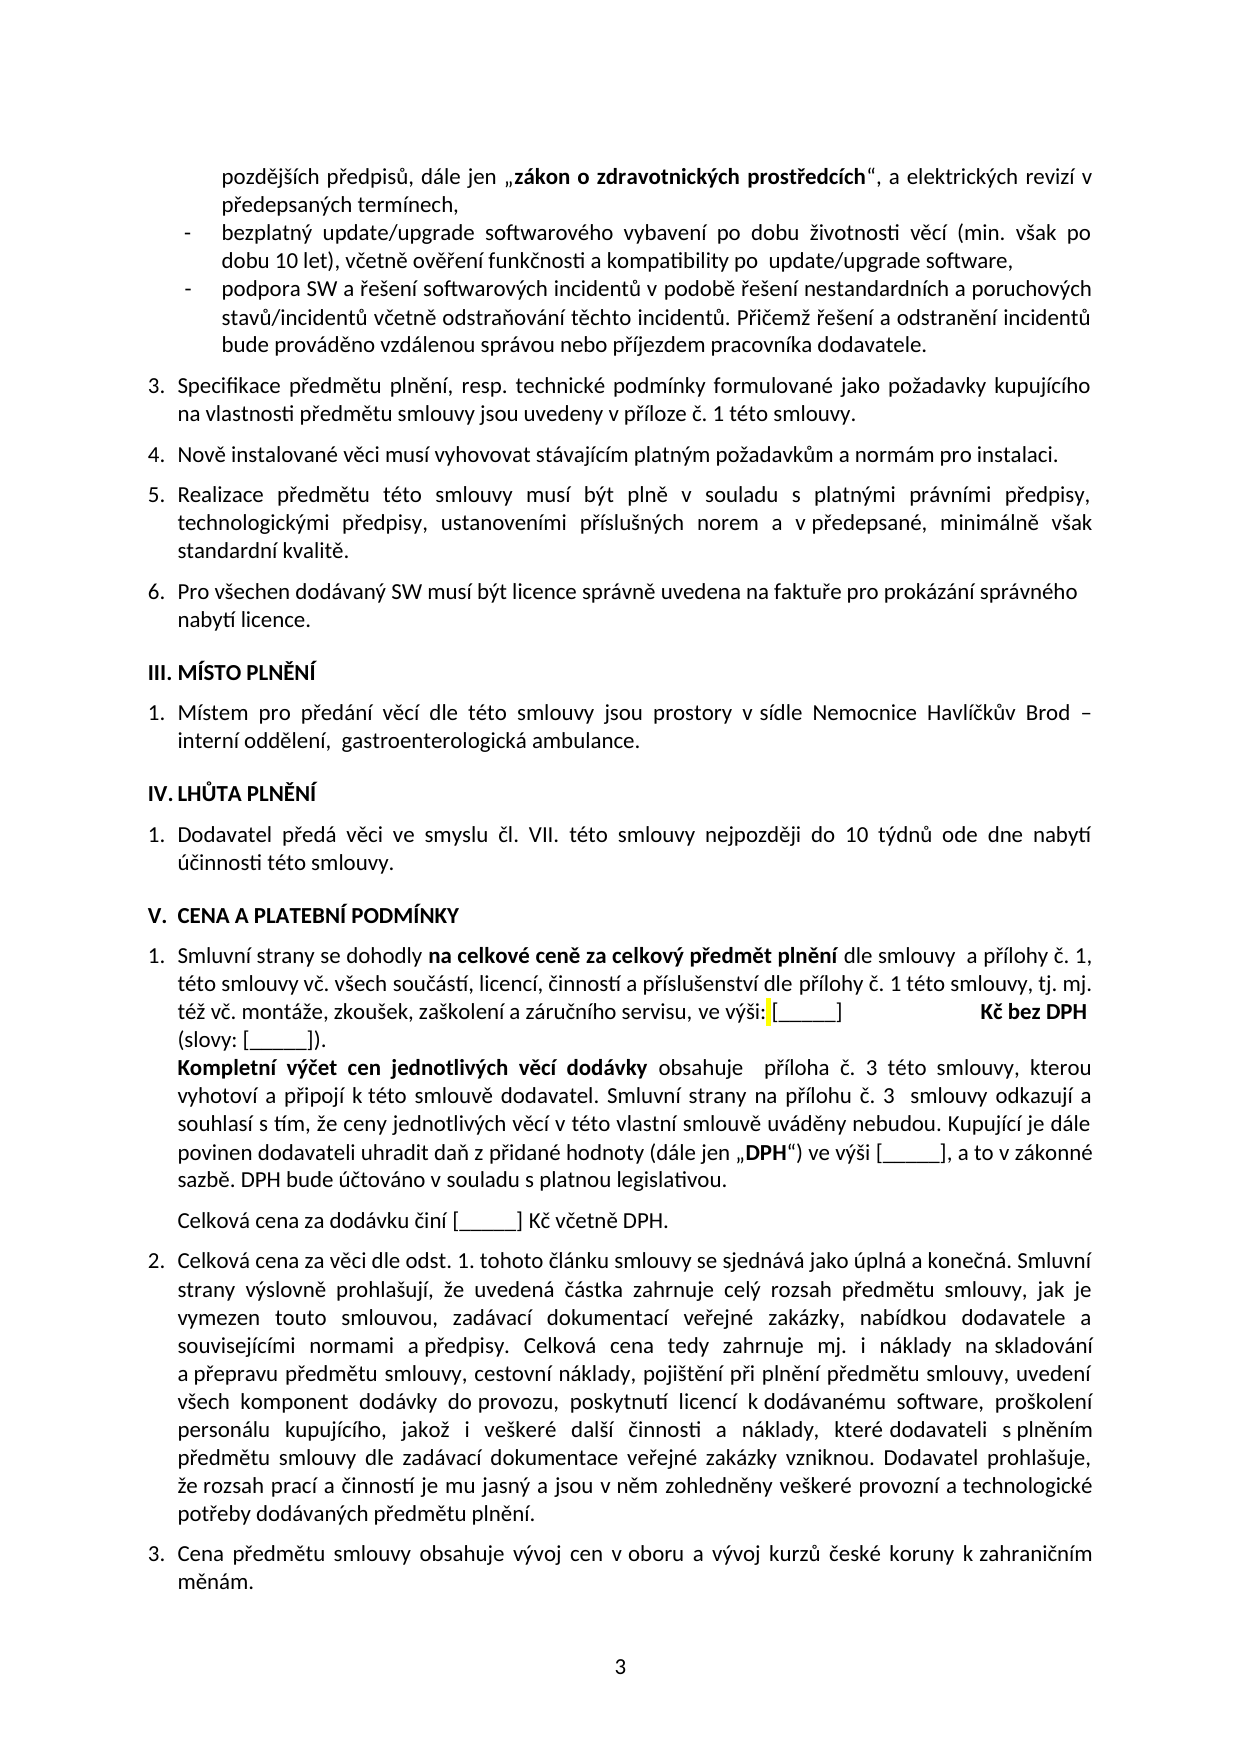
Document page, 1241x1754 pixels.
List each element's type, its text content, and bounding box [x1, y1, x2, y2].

list MÍSTO PLNĚNÍ [148, 658, 1093, 686]
list Cena předmětu smlouvy obsahuje vývoj cen v oboru a vývoj kurzů české koruny k zahraničním měnám. [148, 1539, 1093, 1595]
list podpora SW a řešení softwarových incidentů v podobě řešení nestandardních a poruchových stavů/incidentů včetně odstraňování těchto incidentů. Přičemž řešení a odstranění incidentů bude prováděno vzdálenou správou nebo příjezdem pracovníka dodavatele. [184, 274, 1093, 359]
list CENA A PLATEBNÍ PODMÍNKY [148, 901, 1093, 929]
list Pro všechen dodávaný SW musí být licence správně uvedena na faktuře pro prokázání správného nabytí licence. [148, 577, 1093, 633]
list Místem pro předání věcí dle této smlouvy jsou prostory v sídle Nemocnice Havlíčkův Brod – interní oddělení, gastroenterologická ambulance. [148, 698, 1093, 754]
list Kompletní výčet cen jednotlivých věcí dodávky obsahuje příloha č. 3 této smlouvy, kterou vyhotoví a připojí k této smlouvě dodavatel. Smluvní strany na přílohu č. 3 smlouvy odkazují a souhlasí s tím, že ceny jednotlivých věcí v této vlastní smlouvě uváděny nebudou. Kupující je dále povinen dodavateli uhradit daň z přidané hodnoty (dále jen „DPH“) ve výši , a to v zákonné sazbě. DPH bude účtováno v souladu s platnou legislativou. [177, 1053, 1093, 1194]
list Specifikace předmětu plnění, resp. technické podmínky formulované jako požadavky kupujícího na vlastnosti předmětu smlouvy jsou uvedeny v příloze č. 1 této smlouvy. [148, 371, 1093, 427]
list Celková cena za dodávku činí Kč včetně DPH. [177, 1206, 1093, 1234]
list Dodavatel předá věci ve smyslu čl. VII. této smlouvy nejpozději do 10 týdnů ode dne nabytí účinnosti této smlouvy. [148, 820, 1093, 876]
list LHŮTA PLNĚNÍ [148, 779, 1093, 807]
list Celková cena za věci dle odst. 1. tohoto článku smlouvy se sjednává jako úplná a konečná. Smluvní strany výslovně prohlašují, že uvedená částka zahrnuje celý rozsah předmětu smlouvy, jak je vymezen touto smlouvou, zadávací dokumentací veřejné zakázky, nabídkou dodavatele a souvisejícími normami a předpisy. Celková cena tedy zahrnuje mj. i náklady na skladování a přepravu předmětu smlouvy, cestovní náklady, pojištění při plnění předmětu smlouvy, uvedení všech komponent dodávky do provozu, poskytnutí licencí k dodávanému software, proškolení personálu kupujícího, jakož i veškeré další činnosti a náklady, které dodavateli s plněním předmětu smlouvy dle zadávací dokumentace veřejné zakázky vzniknou. Dodavatel prohlašuje, že rozsah prací a činností je mu jasný a jsou v něm zohledněny veškeré provozní a technologické potřeby dodávaných předmětu plnění. [148, 1247, 1093, 1527]
list Smluvní strany se dohodly na celkové ceně za celkový předmět plnění dle smlouvy a přílohy č. 1, této smlouvy vč. všech součástí, licencí, činností a příslušenství dle přílohy č. 1 této smlouvy, tj. mj. též vč. montáže, zkoušek, zaškolení a záručního servisu, ve výši: Kč bez DPH, [148, 941, 1093, 1026]
list bezplatný update/upgrade softwarového vybavení po dobu životnosti věcí (min. však po dobu 10 let), včetně ověření funkčnosti a kompatibility po update/upgrade software, [184, 218, 1093, 274]
list Nově instalované věci musí vyhovovat stávajícím platným požadavkům a normám pro instalaci. [148, 440, 1093, 468]
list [184, 162, 1093, 218]
list (slovy: ). [177, 1026, 1093, 1053]
list Realizace předmětu této smlouvy musí být plně v souladu s platnými právními předpisy, technologickými předpisy, ustanoveními příslušných norem a v předepsané, minimálně však standardní kvalitě. [148, 480, 1093, 564]
